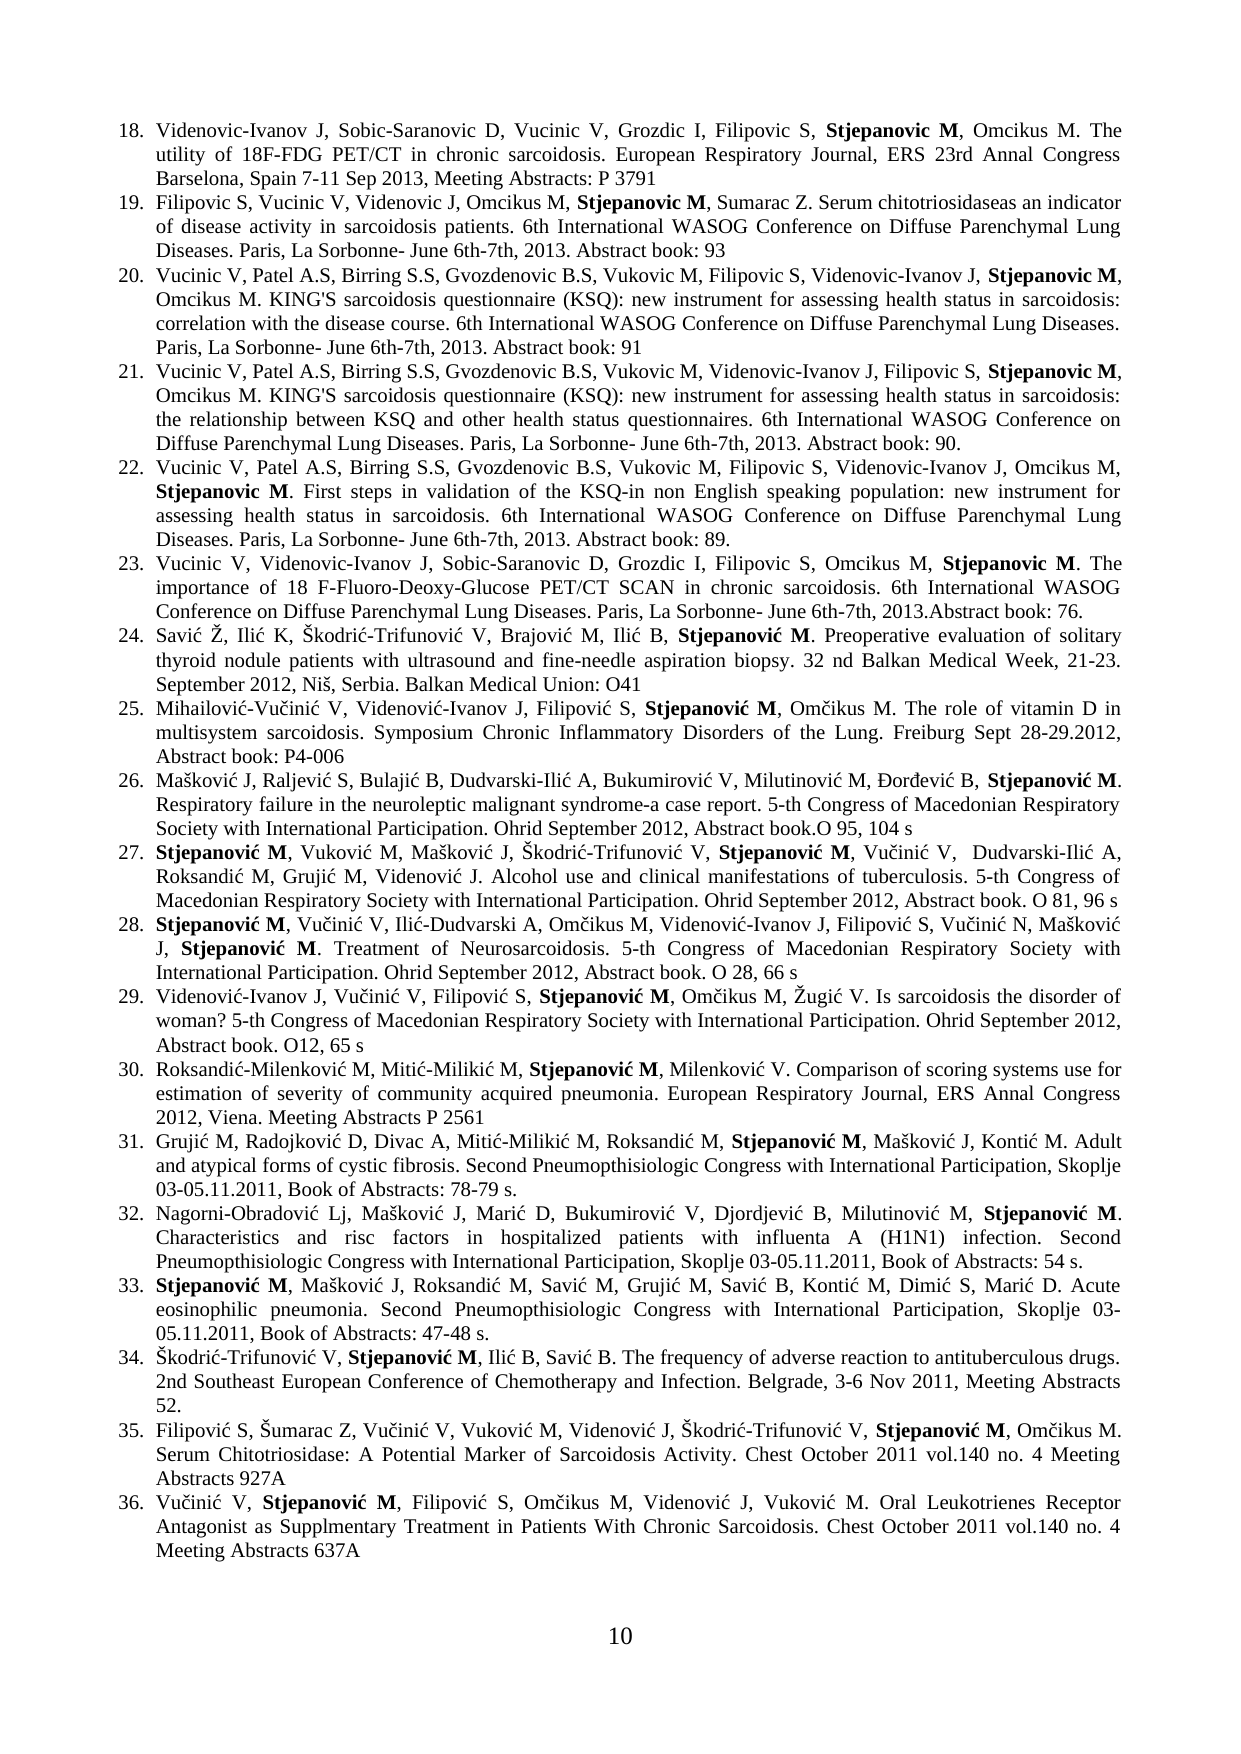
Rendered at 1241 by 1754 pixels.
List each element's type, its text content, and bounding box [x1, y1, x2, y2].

list Vucinic V, Patel A.S, Birring S.S, Gvozdenovic B.S, Vukovic M, Filipovic S, Videnovic-Ivanov J, Omcikus M, Stjepanovic M. First steps in validation of the KSQ-in non English speaking population: new instrument for assessing health status in sarcoidosis. 6th International WASOG Conference on Diffuse Parenchymal Lung Diseases. Paris, La Sorbonne- June 6th-7th, 2013. Abstract book: 89. [118, 455, 1122, 551]
list Mašković J, Raljević S, Bulajić B, Dudvarski-Ilić A, Bukumirović V, Milutinović M, Đorđević B, Stjepanović M. Respiratory failure in the neuroleptic malignant syndrome-a case report. 5-th Congress of Macedonian Respiratory Society with International Participation. Ohrid September 2012, Abstract book.O 95, 104 s [118, 768, 1122, 840]
list Filipovic S, Vucinic V, Videnovic J, Omcikus M, Stjepanovic M, Sumarac Z. Serum chitotriosidaseas an indicator of disease activity in sarcoidosis patients. 6th International WASOG Conference on Diffuse Parenchymal Lung Diseases. Paris, La Sorbonne- June 6th-7th, 2013. Abstract book: 93 [118, 190, 1122, 262]
list Stjepanović M, Vuković M, Mašković J, Škodrić-Trifunović V, Stjepanović M, Vučinić V, Dudvarski-Ilić A, Roksandić M, Grujić M, Videnović J. Alcohol use and clinical manifestations of tuberculosis. 5-th Congress of Macedonian Respiratory Society with International Participation. Ohrid September 2012, Abstract book. O 81, 96 s [118, 840, 1122, 912]
list Vučinić V, Stjepanović M, Filipović S, Omčikus M, Videnović J, Vuković M. Oral Leukotrienes Receptor Antagonist as Supplmentary Treatment in Patients With Chronic Sarcoidosis. Chest October 2011 vol.140 no. 4 Meeting Abstracts 637A [118, 1490, 1122, 1562]
list Vucinic V, Patel A.S, Birring S.S, Gvozdenovic B.S, Vukovic M, Filipovic S, Videnovic-Ivanov J, Stjepanovic M, Omcikus M. KING'S sarcoidosis questionnaire (KSQ): new instrument for assessing health status in sarcoidosis: correlation with the disease course. 6th International WASOG Conference on Diffuse Parenchymal Lung Diseases. Paris, La Sorbonne- June 6th-7th, 2013. Abstract book: 91 [118, 262, 1122, 359]
list Vucinic V, Videnovic-Ivanov J, Sobic-Saranovic D, Grozdic I, Filipovic S, Omcikus M, Stjepanovic M. The importance of 18 F-Fluoro-Deoxy-Glucose PET/CT SCAN in chronic sarcoidosis. 6th International WASOG Conference on Diffuse Parenchymal Lung Diseases. Paris, La Sorbonne- June 6th-7th, 2013.Abstract book: 76. [118, 551, 1122, 623]
list Grujić M, Radojković D, Divac A, Mitić-Milikić M, Roksandić M, Stjepanović M, Mašković J, Kontić M. Adult and atypical forms of cystic fibrosis. Second Pneumopthisiologic Congress with International Participation, Skoplje 03-05.11.2011, Book of Abstracts: 78-79 s. [118, 1129, 1122, 1201]
list Vucinic V, Patel A.S, Birring S.S, Gvozdenovic B.S, Vukovic M, Videnovic-Ivanov J, Filipovic S, Stjepanovic M, Omcikus M. KING'S sarcoidosis questionnaire (KSQ): new instrument for assessing health status in sarcoidosis: the relationship between KSQ and other health status questionnaires. 6th International WASOG Conference on Diffuse Parenchymal Lung Diseases. Paris, La Sorbonne- June 6th-7th, 2013. Abstract book: 90. [118, 359, 1122, 455]
list Škodrić-Trifunović V, Stjepanović M, Ilić B, Savić B. The frequency of adverse reaction to antituberculous drugs. 2nd Southeast European Conference of Chemotherapy and Infection. Belgrade, 3-6 Nov 2011, Meeting Abstracts 52. [118, 1345, 1122, 1417]
list Mihailović-Vučinić V, Videnović-Ivanov J, Filipović S, Stjepanović M, Omčikus M. The role of vitamin D in multisystem sarcoidosis. Symposium Chronic Inflammatory Disorders of the Lung. Freiburg Sept 28-29.2012, Abstract book: P4-006 [118, 696, 1122, 768]
list Roksandić-Milenković M, Mitić-Milikić M, Stjepanović M, Milenković V. Comparison of scoring systems use for estimation of severity of community acquired pneumonia. European Respiratory Journal, ERS Annal Congress 2012, Viena. Meeting Abstracts P 2561 [118, 1057, 1122, 1129]
list Stjepanović M, Vučinić V, Ilić-Dudvarski A, Omčikus M, Videnović-Ivanov J, Filipović S, Vučinić N, Mašković J, Stjepanović M. Treatment of Neurosarcoidosis. 5-th Congress of Macedonian Respiratory Society with International Participation. Ohrid September 2012, Abstract book. O 28, 66 s [118, 912, 1122, 984]
list Filipović S, Šumarac Z, Vučinić V, Vuković M, Videnović J, Škodrić-Trifunović V, Stjepanović M, Omčikus M. Serum Chitotriosidase: A Potential Marker of Sarcoidosis Activity. Chest October 2011 vol.140 no. 4 Meeting Abstracts 927A [118, 1417, 1122, 1490]
list Videnović-Ivanov J, Vučinić V, Filipović S, Stjepanović M, Omčikus M, Žugić V. Is sarcoidosis the disorder of woman? 5-th Congress of Macedonian Respiratory Society with International Participation. Ohrid September 2012, Abstract book. O12, 65 s [118, 984, 1122, 1057]
list Stjepanović M, Mašković J, Roksandić M, Savić M, Grujić M, Savić B, Kontić M, Dimić S, Marić D. Acute eosinophilic pneumonia. Second Pneumopthisiologic Congress with International Participation, Skoplje 03-05.11.2011, Book of Abstracts: 47-48 s. [118, 1273, 1122, 1345]
list Nagorni-Obradović Lj, Mašković J, Marić D, Bukumirović V, Djordjević B, Milutinović M, Stjepanović M. Characteristics and risc factors in hospitalized patients with influenta A (H1N1) infection. Second Pneumopthisiologic Congress with International Participation, Skoplje 03-05.11.2011, Book of Abstracts: 54 s. [118, 1201, 1122, 1273]
list Savić Ž, Ilić K, Škodrić-Trifunović V, Brajović M, Ilić B, Stjepanović M. Preoperative evaluation of solitary thyroid nodule patients with ultrasound and fine-needle aspiration biopsy. 32 nd Balkan Medical Week, 21-23. September 2012, Niš, Serbia. Balkan Medical Union: O41 [118, 623, 1122, 696]
list Videnovic-Ivanov J, Sobic-Saranovic D, Vucinic V, Grozdic I, Filipovic S, Stjepanovic M, Omcikus M. The utility of 18F-FDG PET/CT in chronic sarcoidosis. European Respiratory Journal, ERS 23rd Annal Congress Barselona, Spain 7-11 Sep 2013, Meeting Abstracts: P 3791 [118, 118, 1122, 190]
